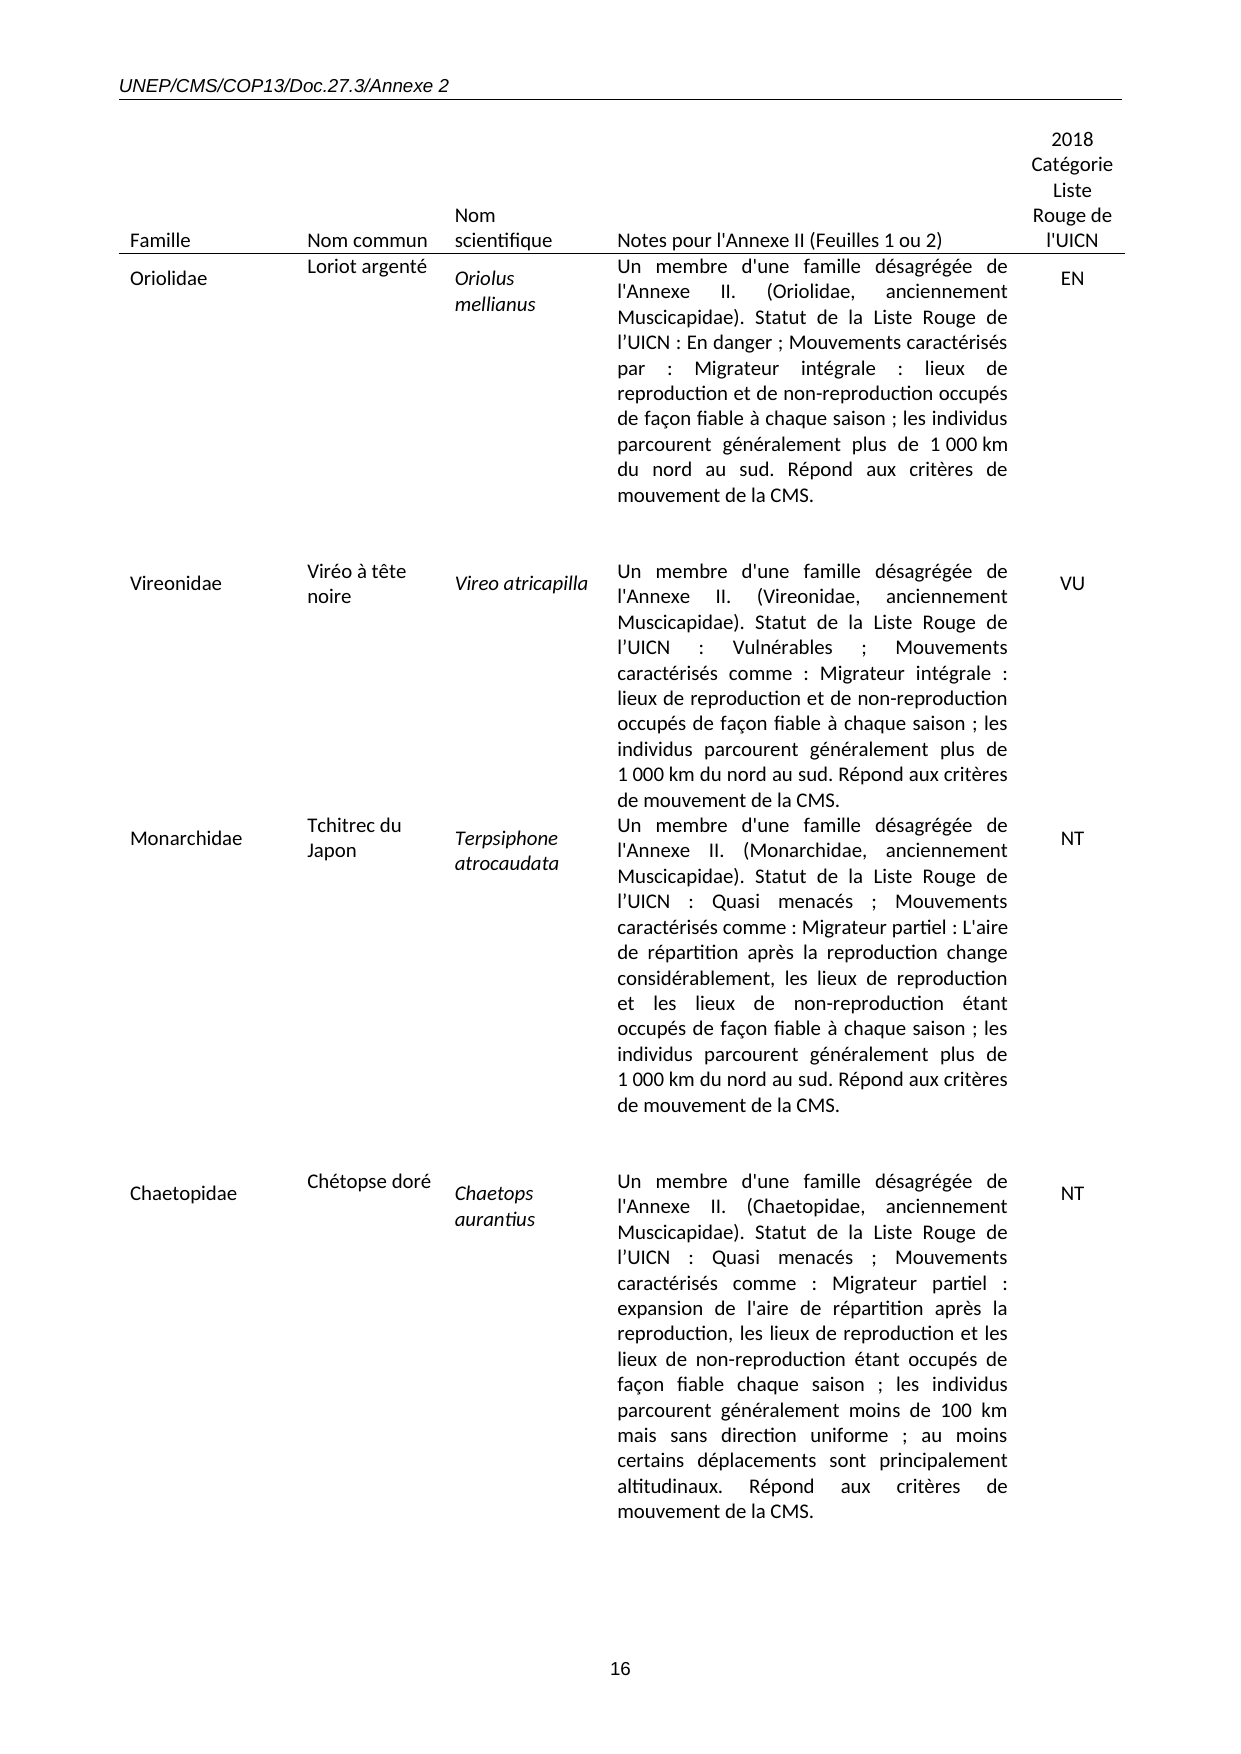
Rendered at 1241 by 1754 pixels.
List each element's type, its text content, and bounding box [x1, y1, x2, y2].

table_cell Chaetopidae [119, 1168, 296, 1575]
table_cell Un membre d'une famille désagrégée de l'Annexe II. (Vireonidae, anciennement Muscicapidae). Statut de la Liste Rouge de l’UICN : Vulnérables ; Mouvements caractérisés comme : Migrateur intégrale : lieux de reproduction et de non-reproduction occupés de façon fiable à chaque saison ; les individus parcourent généralement plus de 1 000 km du nord au sud. Répond aux critères de mouvement de la CMS. [606, 558, 1019, 812]
table_cell Loriot argenté [296, 254, 443, 558]
table_cell Oriolidae [119, 254, 296, 558]
table_header Notes pour l'Annexe II (Feuilles 1 ou 2) [606, 126, 1019, 253]
table_cell Terpsiphone atrocaudata [443, 812, 606, 1168]
table_cell EN [1019, 254, 1125, 558]
table_cell Tchitrec du Japon [296, 812, 443, 1168]
table_cell Un membre d'une famille désagrégée de l'Annexe II. (Oriolidae, anciennement Muscicapidae). Statut de la Liste Rouge de l’UICN : En danger ; Mouvements caractérisés par : Migrateur intégrale : lieux de reproduction et de non-reproduction occupés de façon fiable à chaque saison ; les individus parcourent généralement plus de 1 000 km du nord au sud. Répond aux critères de mouvement de la CMS. [606, 254, 1019, 558]
table_cell Un membre d'une famille désagrégée de l'Annexe II. (Monarchidae, anciennement Muscicapidae). Statut de la Liste Rouge de l’UICN : Quasi menacés ; Mouvements caractérisés comme : Migrateur partiel : L'aire de répartition après la reproduction change considérablement, les lieux de reproduction et les lieux de non-reproduction étant occupés de façon fiable à chaque saison ; les individus parcourent généralement plus de 1 000 km du nord au sud. Répond aux critères de mouvement de la CMS. [606, 812, 1019, 1168]
table_header Famille [119, 126, 296, 253]
table_header Nom scientifique [443, 126, 606, 253]
table_cell Vireonidae [119, 558, 296, 812]
table_cell NT [1019, 1168, 1125, 1575]
table_cell Chaetops aurantius [443, 1168, 606, 1575]
table_cell Vireo atricapilla [443, 558, 606, 812]
table_cell NT [1019, 812, 1125, 1168]
table_cell Chétopse doré [296, 1168, 443, 1575]
table_cell Monarchidae [119, 812, 296, 1168]
table_cell Viréo à tête noire [296, 558, 443, 812]
table_cell VU [1019, 558, 1125, 812]
table_cell Un membre d'une famille désagrégée de l'Annexe II. (Chaetopidae, anciennement Muscicapidae). Statut de la Liste Rouge de l’UICN : Quasi menacés ; Mouvements caractérisés comme : Migrateur partiel : expansion de l'aire de répartition après la reproduction, les lieux de reproduction et les lieux de non-reproduction étant occupés de façon fiable chaque saison ; les individus parcourent généralement moins de 100 km mais sans direction uniforme ; au moins certains déplacements sont principalement altitudinaux. Répond aux critères de mouvement de la CMS. [606, 1168, 1019, 1575]
table_cell Oriolus mellianus [443, 254, 606, 558]
table_header Nom commun [296, 126, 443, 253]
table_header 2018 Catégorie Liste Rouge de l'UICN [1019, 126, 1125, 253]
